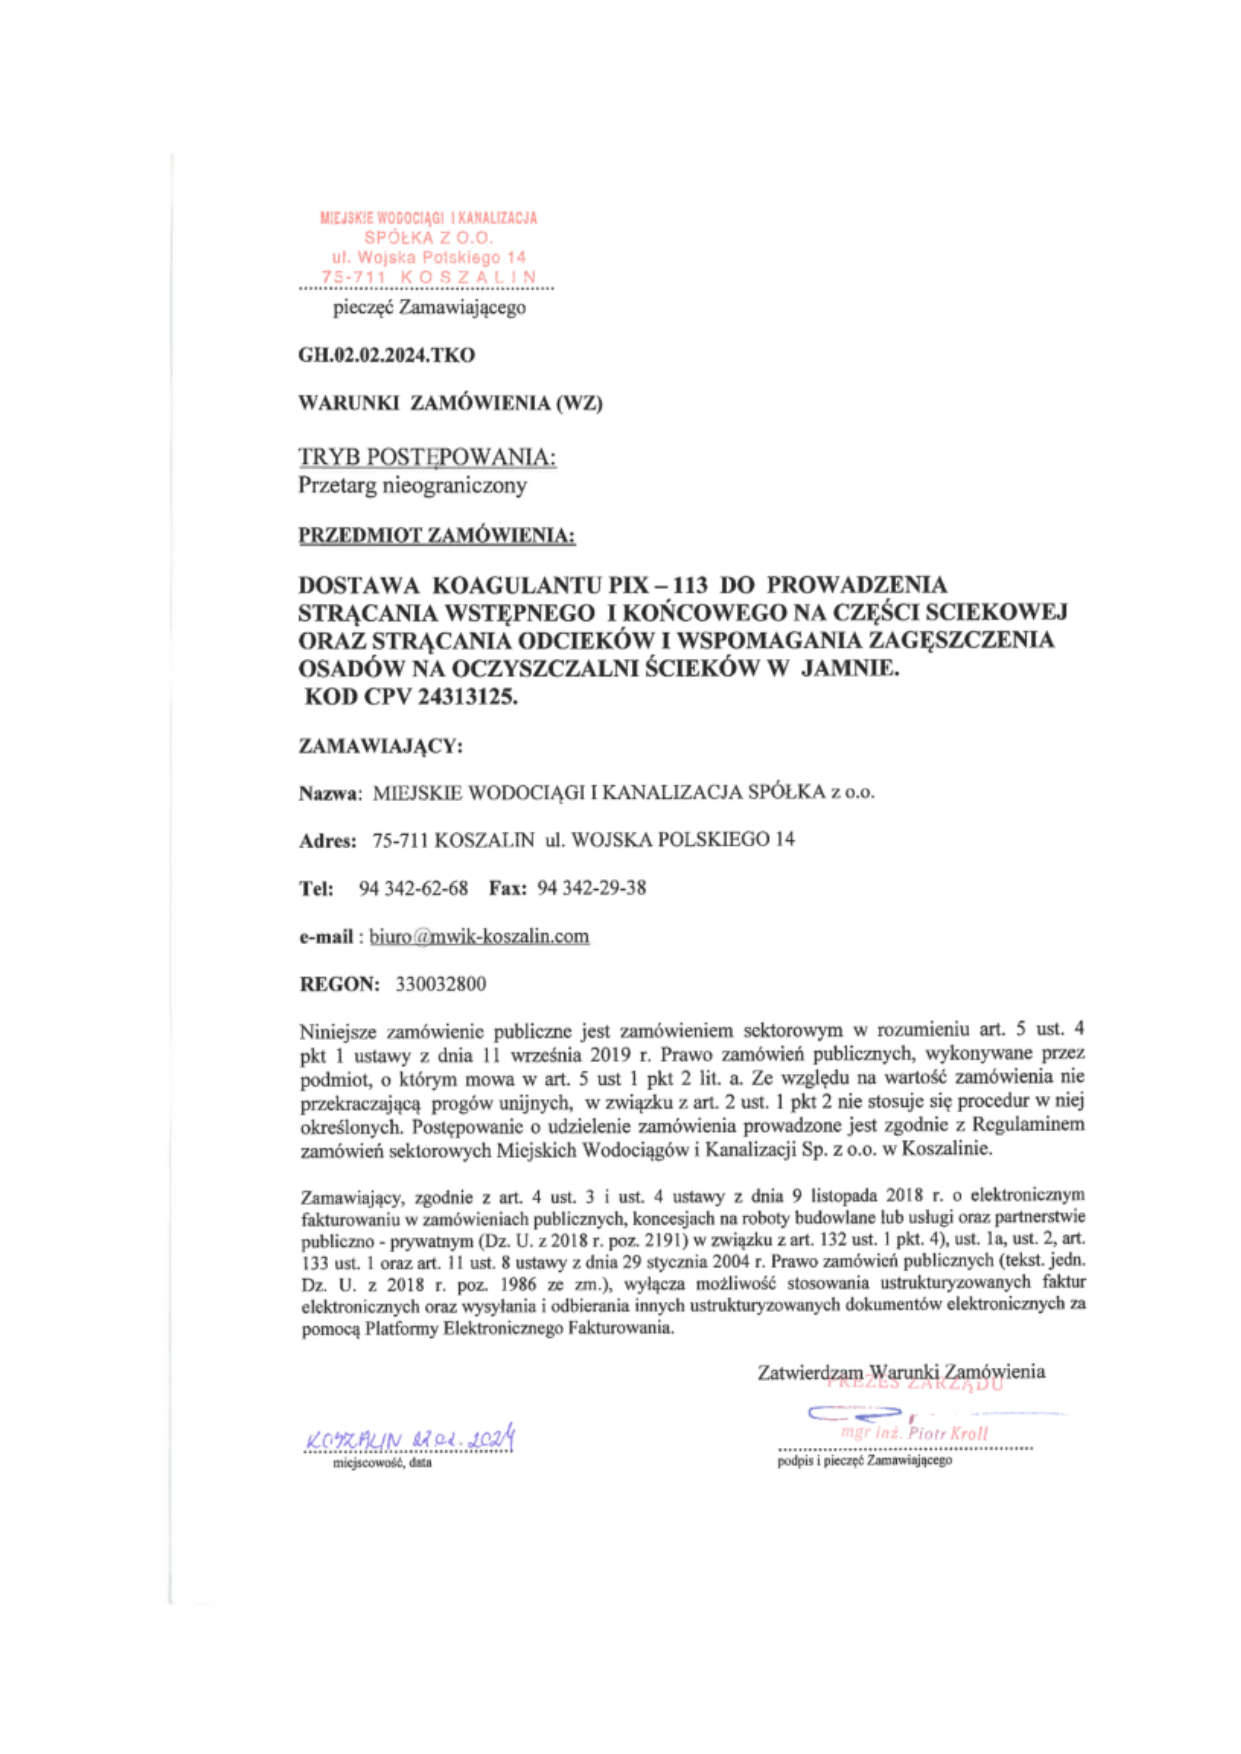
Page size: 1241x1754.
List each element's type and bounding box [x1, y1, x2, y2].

picture [162, 147, 1164, 1609]
